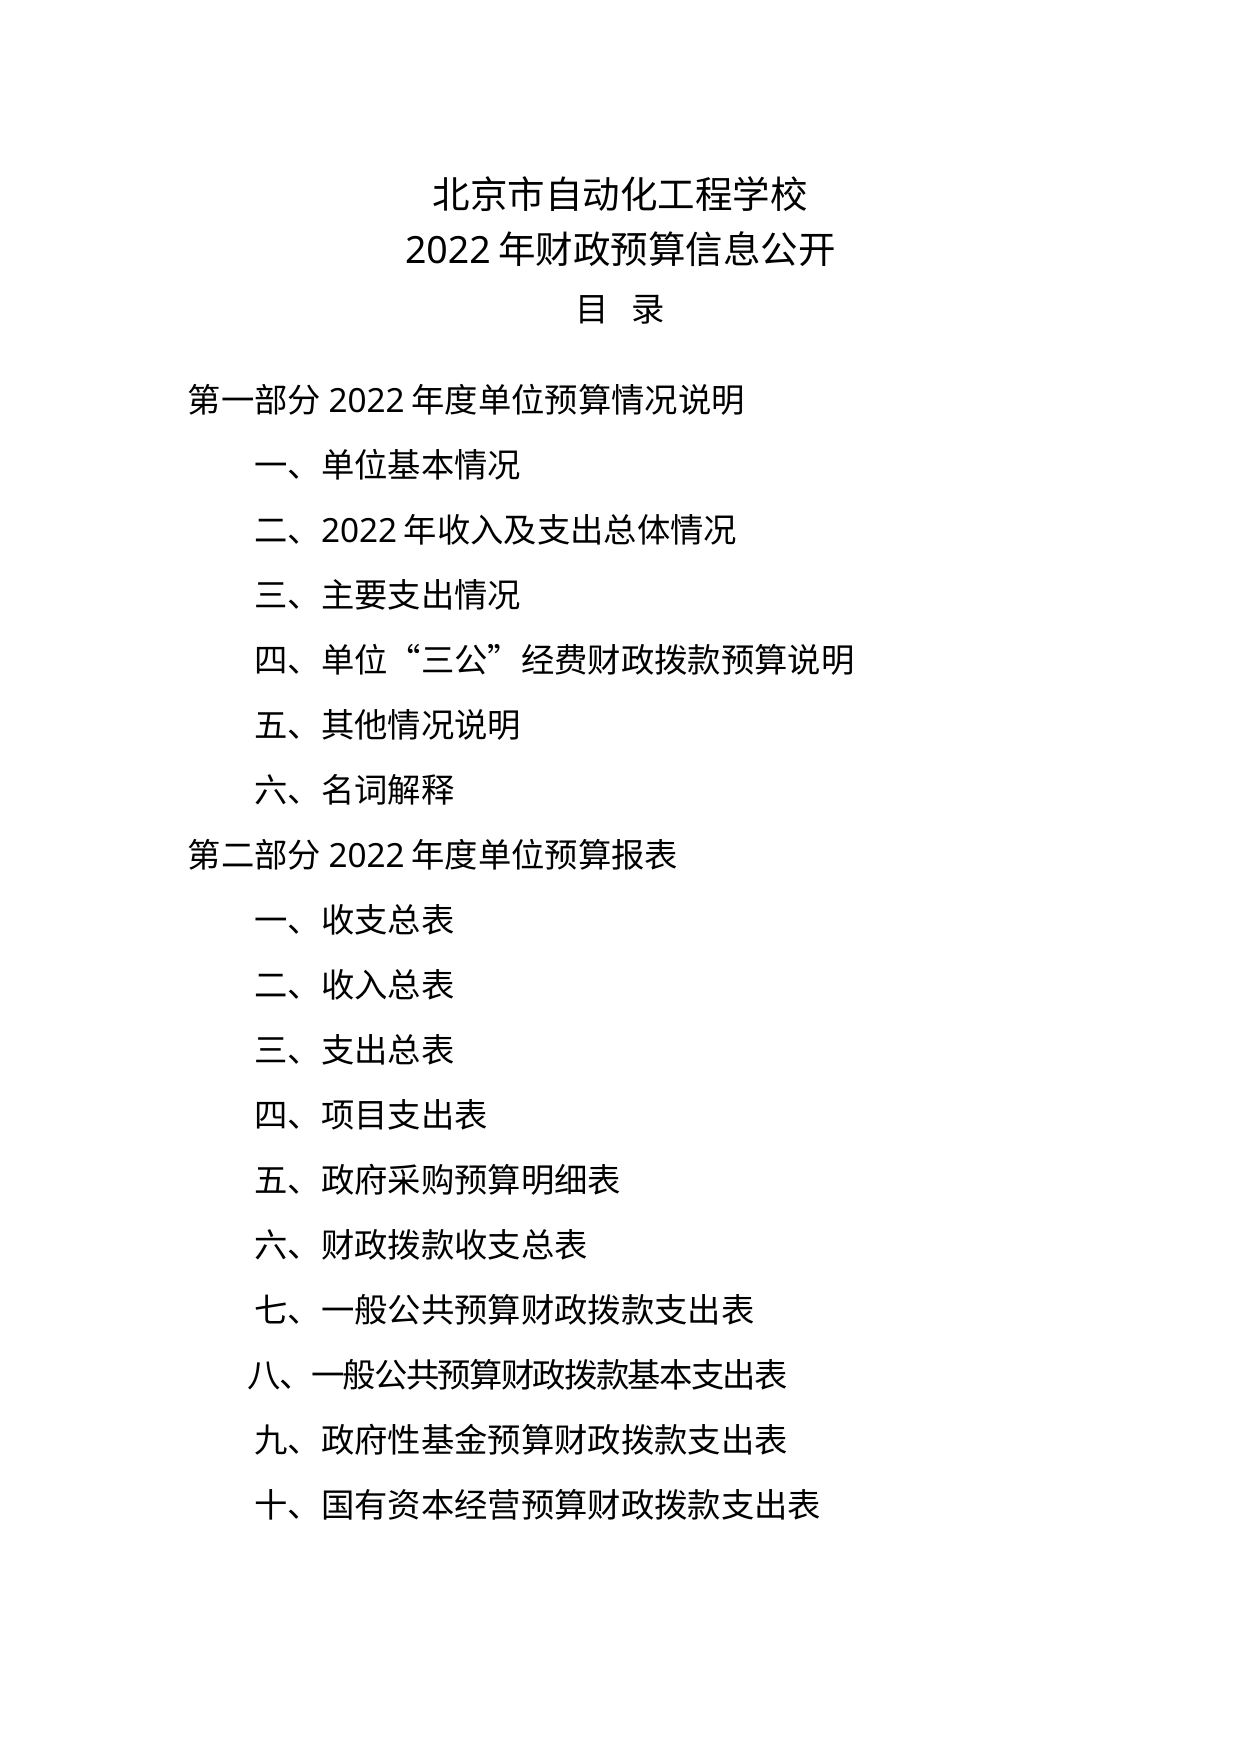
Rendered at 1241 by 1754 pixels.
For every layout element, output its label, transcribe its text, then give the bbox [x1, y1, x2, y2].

text 五、其他情况说明 [187, 691, 1053, 756]
text 三、支出总表 [187, 1016, 1053, 1081]
text 八、一般公共预算财政拨款基本支出表 [187, 1341, 1053, 1406]
text 四、项目支出表 [187, 1081, 1053, 1146]
text 六、财政拨款收支总表 [187, 1211, 1053, 1276]
text 北京市自动化工程学校 [187, 162, 1053, 220]
text 二、2022年收入及支出总体情况 [187, 496, 1053, 561]
text 五、政府采购预算明细表 [187, 1146, 1053, 1211]
text 一、收支总表 [187, 886, 1053, 951]
text 目 录 [187, 275, 1053, 333]
text 2022年财政预算信息公开 [187, 220, 1053, 275]
text 四、单位“三公”经费财政拨款预算说明 [187, 626, 1053, 691]
text 七、一般公共预算财政拨款支出表 [187, 1276, 1053, 1341]
text 十、国有资本经营预算财政拨款支出表 [187, 1471, 1053, 1536]
text 三、主要支出情况 [187, 561, 1053, 626]
text 九、政府性基金预算财政拨款支出表 [187, 1406, 1053, 1471]
text 一、单位基本情况 [187, 431, 1053, 496]
text 二、收入总表 [187, 951, 1053, 1016]
text 第二部分 2022年度单位预算报表 [187, 821, 1053, 886]
text 六、名词解释 [187, 756, 1053, 821]
text 第一部分 2022年度单位预算情况说明 [187, 366, 1053, 431]
